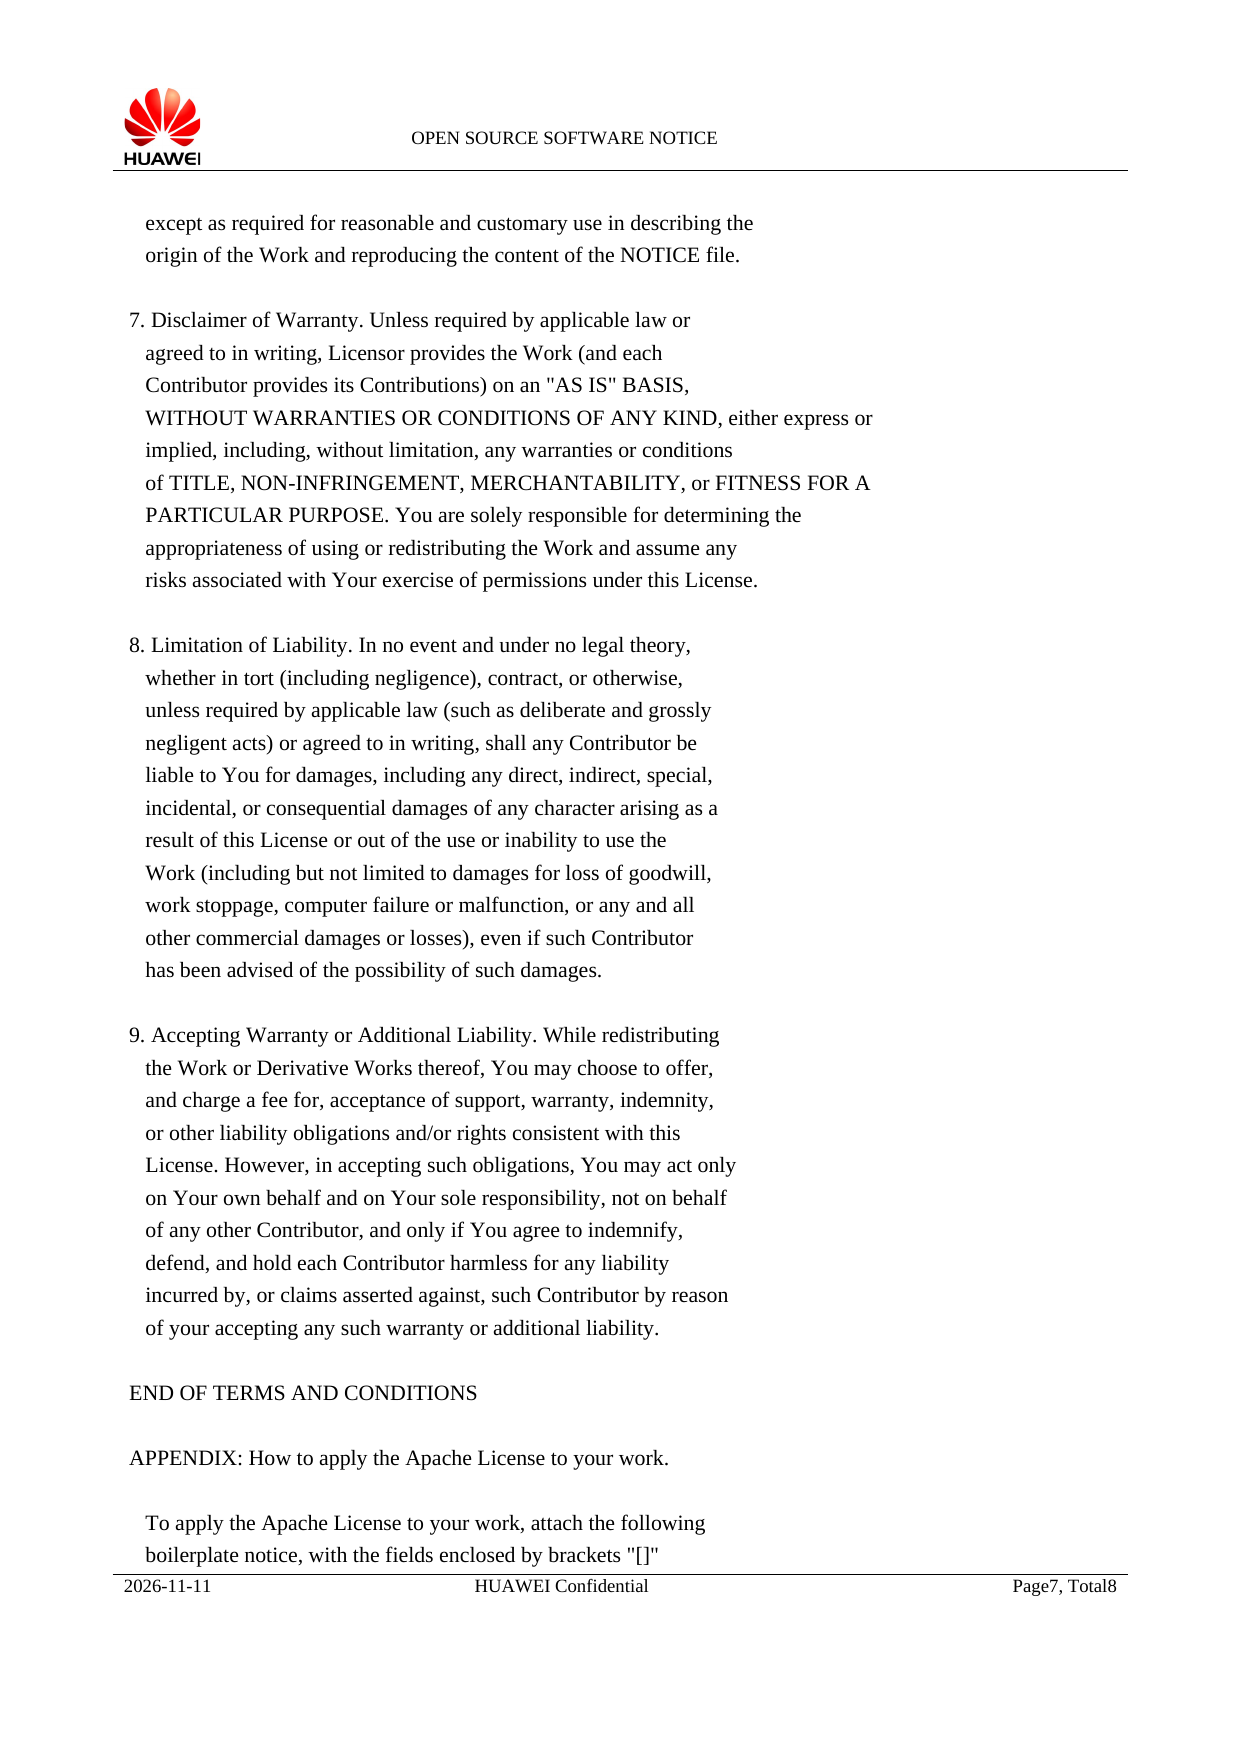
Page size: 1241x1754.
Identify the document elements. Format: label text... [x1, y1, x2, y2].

picture [124, 88, 201, 165]
